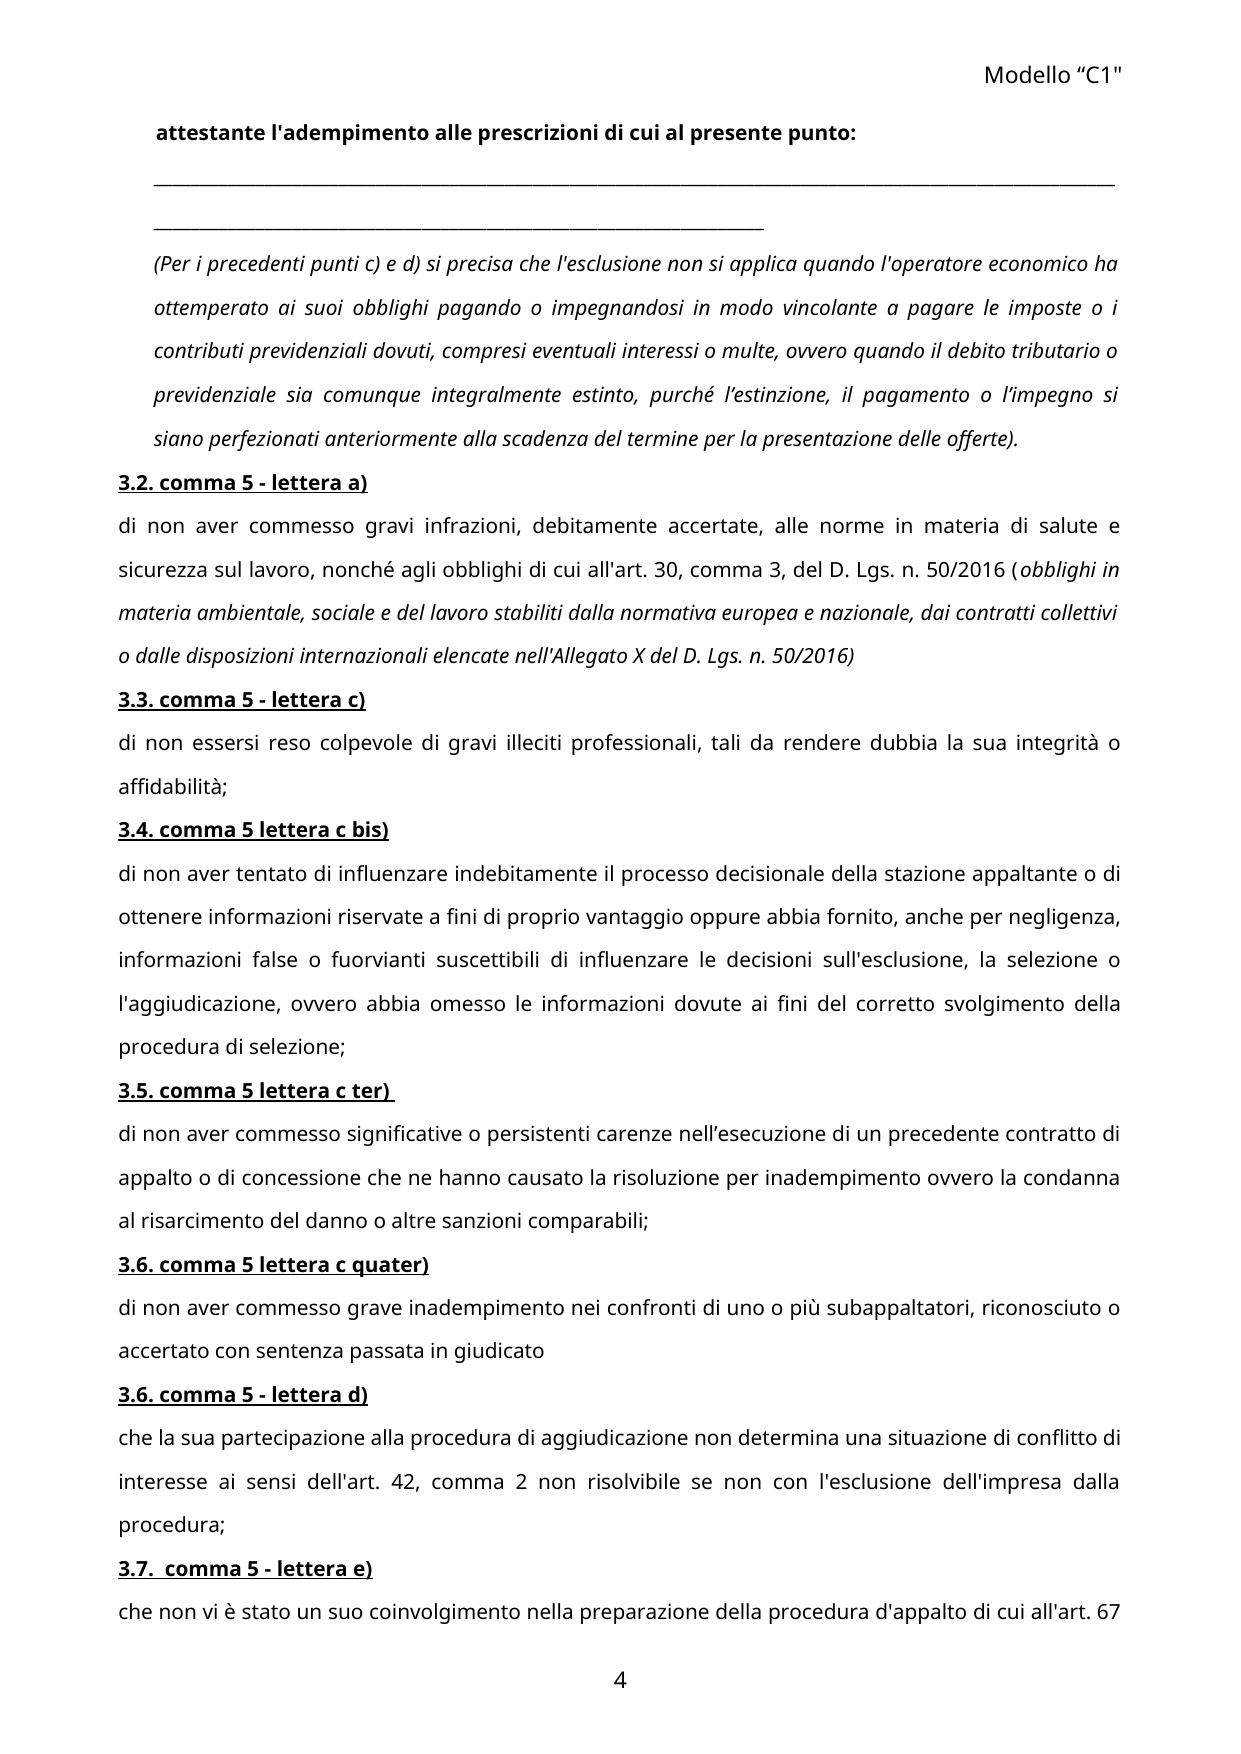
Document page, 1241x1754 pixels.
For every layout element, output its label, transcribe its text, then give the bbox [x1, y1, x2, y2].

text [118, 1597, 1122, 1626]
text di non aver commesso significative o persistenti carenze nell’esecuzione di un precedente contratto di appalto o di concessione che ne hanno causato la risoluzione per inadempimento ovvero la condanna al risarcimento del danno o altre sanzioni comparabili; [118, 1119, 1122, 1235]
text 3.7. comma 5 - lettera e) [118, 1554, 1122, 1582]
text (Per i precedenti punti c) e d) si precisa che l'esclusione non si applica quando l'operatore economico ha ottemperato ai suoi obblighi pagando o impegnandosi in modo vincolante a pagare le imposte o i contributi previdenziali dovuti, compresi eventuali interessi o multe, ovvero quando il debito tributario o previdenziale sia comunque integralmente estinto, purché l’estinzione, il pagamento o l’impegno si siano perfezionati anteriormente alla scadenza del termine per la presentazione delle offerte). [153, 249, 1122, 452]
text di non aver commesso gravi infrazioni, debitamente accertate, alle norme in materia di salute e sicurezza sul lavoro, nonché agli obblighi di cui all'art. 30, comma 3, del D. Lgs. n. 50/2016 (obblighi in materia ambientale, sociale e del lavoro stabiliti dalla normativa europea e nazionale, dai contratti collettivi o dalle disposizioni internazionali elencate nell'Allegato X del D. Lgs. n. 50/2016) [118, 511, 1122, 670]
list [118, 118, 1122, 147]
text 3.2. comma 5 - lettera a) [118, 468, 1122, 496]
text di non aver commesso grave inadempimento nei confronti di uno o più subappaltatori, riconosciuto o accertato con sentenza passata in giudicato [118, 1293, 1122, 1365]
text 3.6. comma 5 - lettera d) [118, 1380, 1122, 1408]
text 3.4. comma 5 lettera c bis) [118, 815, 1122, 844]
text di non essersi reso colpevole di gravi illeciti professionali, tali da rendere dubbia la sua integrità o affidabilità; [118, 728, 1122, 800]
text che la sua partecipazione alla procedura di aggiudicazione non determina una situazione di conflitto di interesse ai sensi dell'art. 42, comma 2 non risolvibile se non con l'esclusione dell'impresa dalla procedura; [118, 1423, 1122, 1539]
text 3.5. comma 5 lettera c ter) [118, 1076, 1122, 1104]
text di non aver tentato di influenzare indebitamente il processo decisionale della stazione appaltante o di ottenere informazioni riservate a fini di proprio vantaggio oppure abbia fornito, anche per negligenza, informazioni false o fuorvianti suscettibili di influenzare le decisioni sull'esclusione, la selezione o l'aggiudicazione, ovvero abbia omesso le informazioni dovute ai fini del corretto svolgimento della procedura di selezione; [118, 859, 1122, 1061]
text 3.3. comma 5 - lettera c) [118, 685, 1122, 713]
text 3.6. comma 5 lettera c quater) [118, 1250, 1122, 1278]
